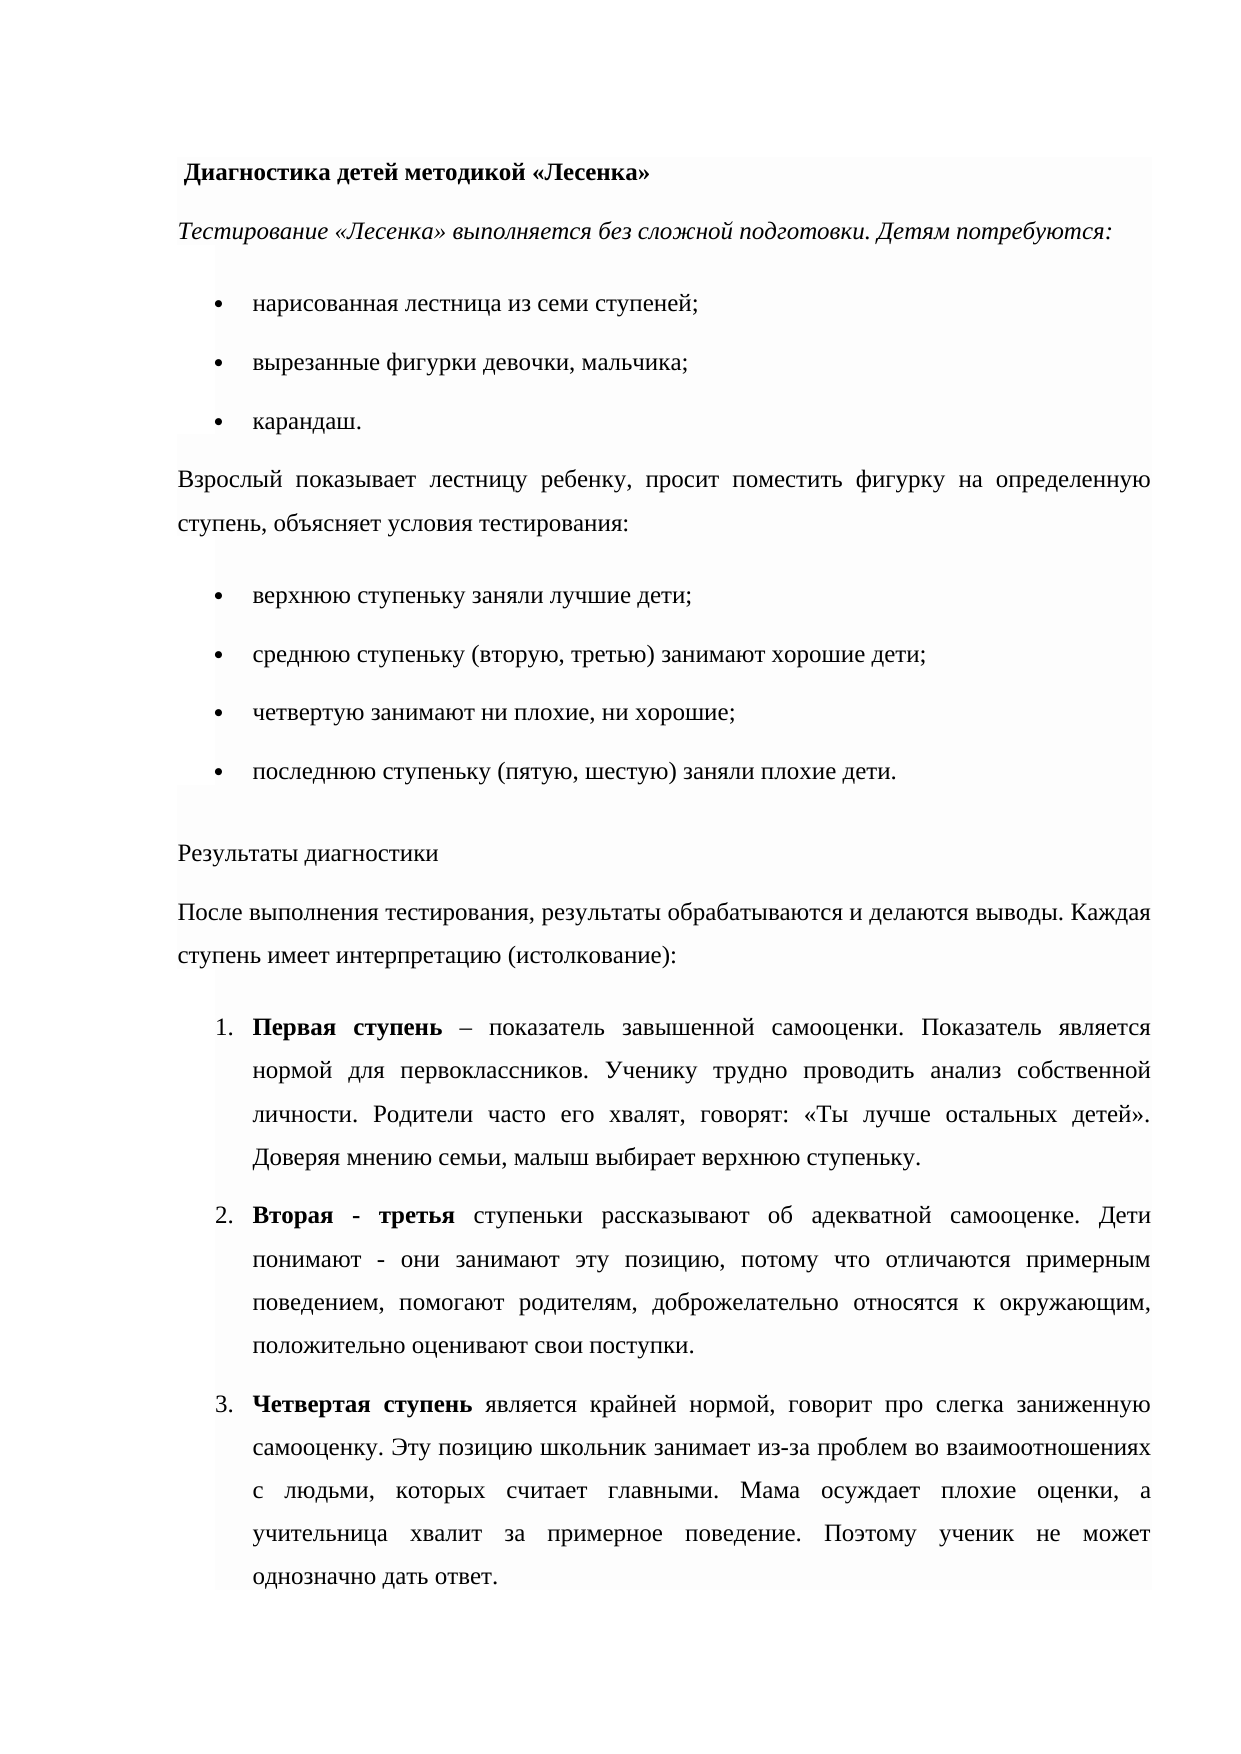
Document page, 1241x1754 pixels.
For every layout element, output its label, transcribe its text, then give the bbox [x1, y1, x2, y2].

text Взрослый показывает лестницу ребенку, просит поместить фигурку на определенную ступень, объясняет условия тестирования: [177, 464, 1152, 536]
list среднюю ступеньку (вторую, третью) занимают хорошие дети; [215, 639, 1152, 667]
list Четвертая ступень является крайней нормой, говорит про слегка заниженную самооценку. Эту позицию школьник занимает из-за проблем во взаимоотношениях с людьми, которых считает главными. Мама осуждает плохие оценки, а учительница хвалит за примерное поведение. Поэтому ученик не может однозначно дать ответ. [215, 1389, 1152, 1590]
list Первая ступень – показатель завышенной самооценки. Показатель является нормой для первоклассников. Ученику трудно проводить анализ собственной личности. Родители часто его хвалят, говорят: «Ты лучше остальных детей». Доверяя мнению семьи, малыш выбирает верхнюю ступеньку. [215, 1012, 1152, 1171]
text Диагностика детей методикой «Лесенка» [177, 157, 1152, 186]
list верхнюю ступеньку заняли лучшие дети; [215, 580, 1152, 609]
text После выполнения тестирования, результаты обрабатываются и делаются выводы. Каждая ступень имеет интерпретацию (истолкование): [177, 897, 1152, 969]
list четвертую занимают ни плохие, ни хорошие; [215, 697, 1152, 726]
text Результаты диагностики [177, 838, 1152, 867]
text Тестирование «Лесенка» выполняется без сложной подготовки. Детям потребуются: [177, 216, 1152, 245]
list Вторая - третья ступеньки рассказывают об адекватной самооценке. Дети понимают - они занимают эту позицию, потому что отличаются примерным поведением, помогают родителям, доброжелательно относятся к окружающим, положительно оценивают свои поступки. [215, 1201, 1152, 1359]
list карандаш. [215, 406, 1152, 434]
list нарисованная лестница из семи ступеней; [215, 288, 1152, 317]
list вырезанные фигурки девочки, мальчика; [215, 347, 1152, 376]
list последнюю ступеньку (пятую, шестую) заняли плохие дети. [215, 756, 1152, 785]
